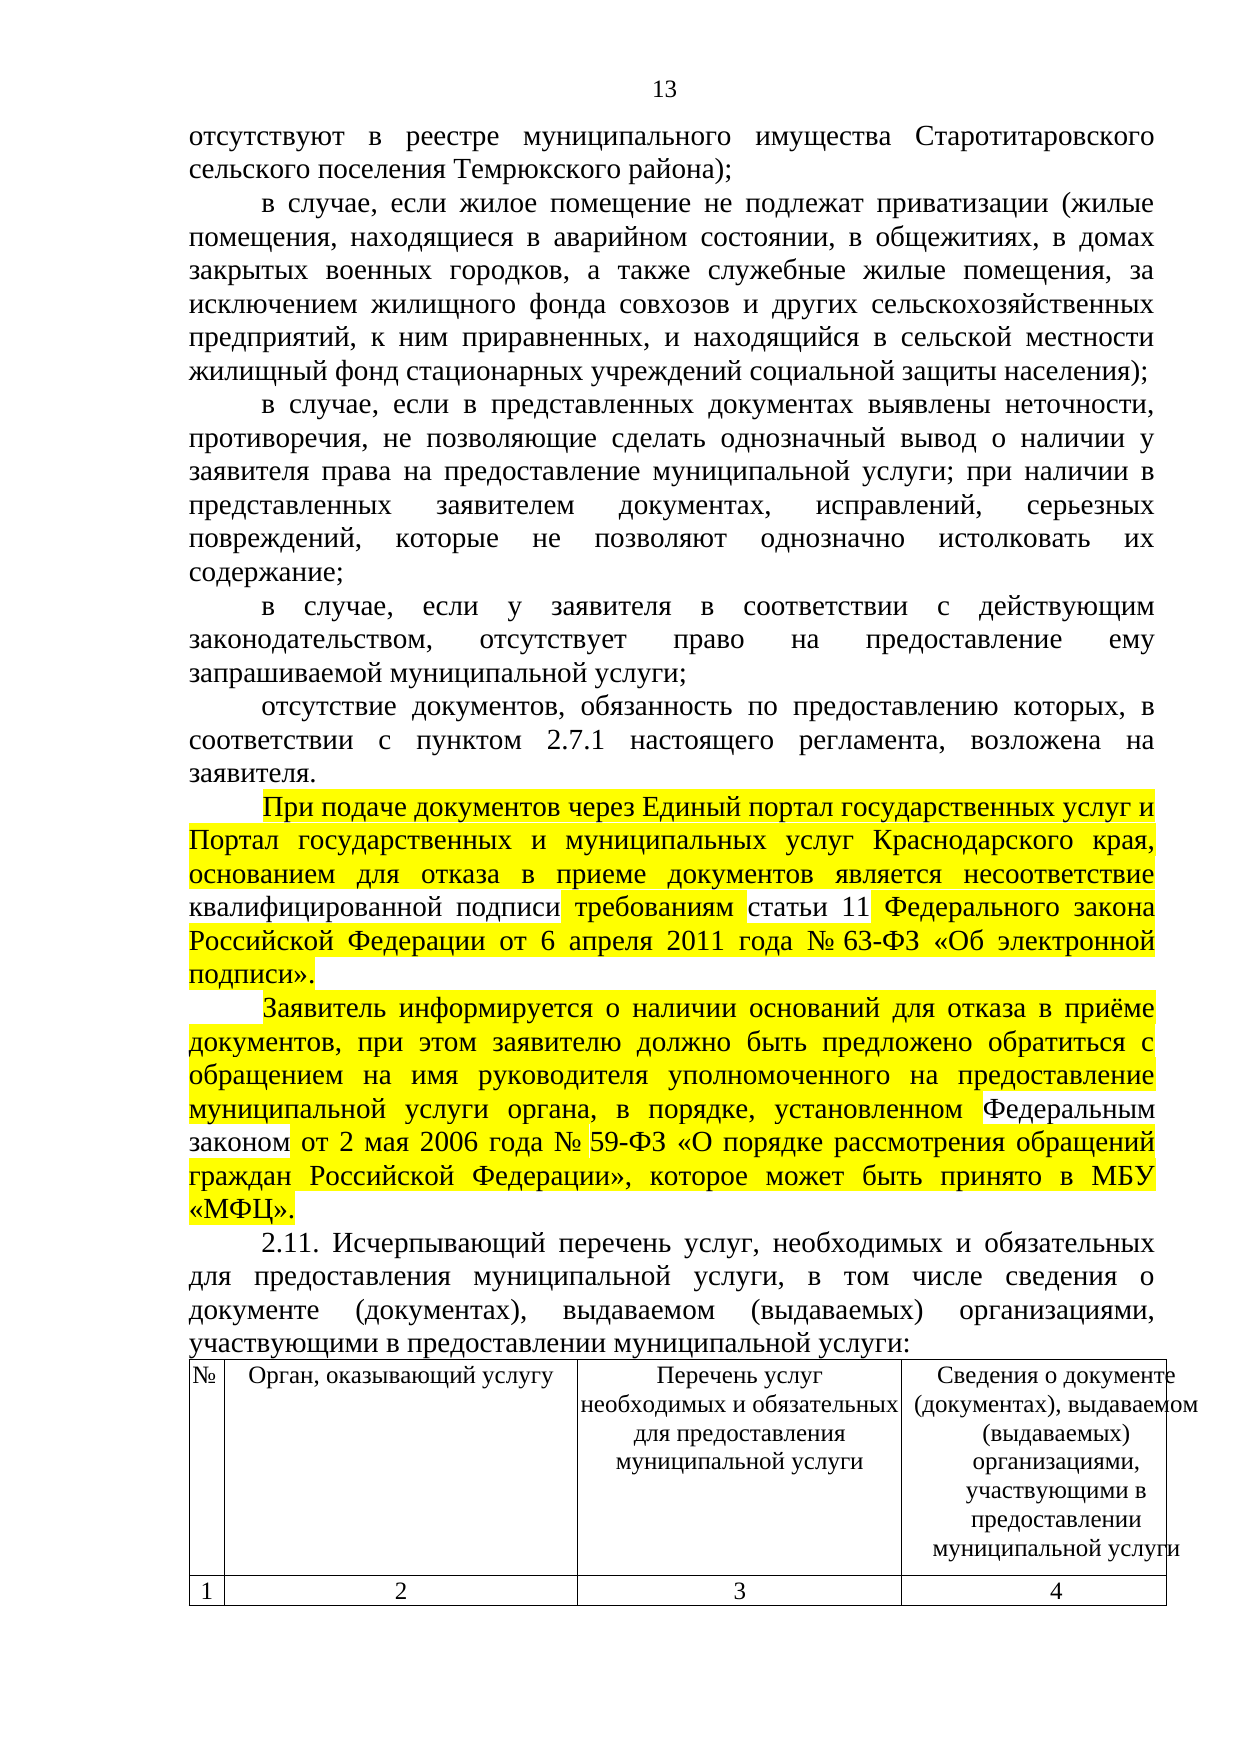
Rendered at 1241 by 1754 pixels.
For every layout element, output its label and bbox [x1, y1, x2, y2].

table_cell [177, 118, 1167, 1606]
